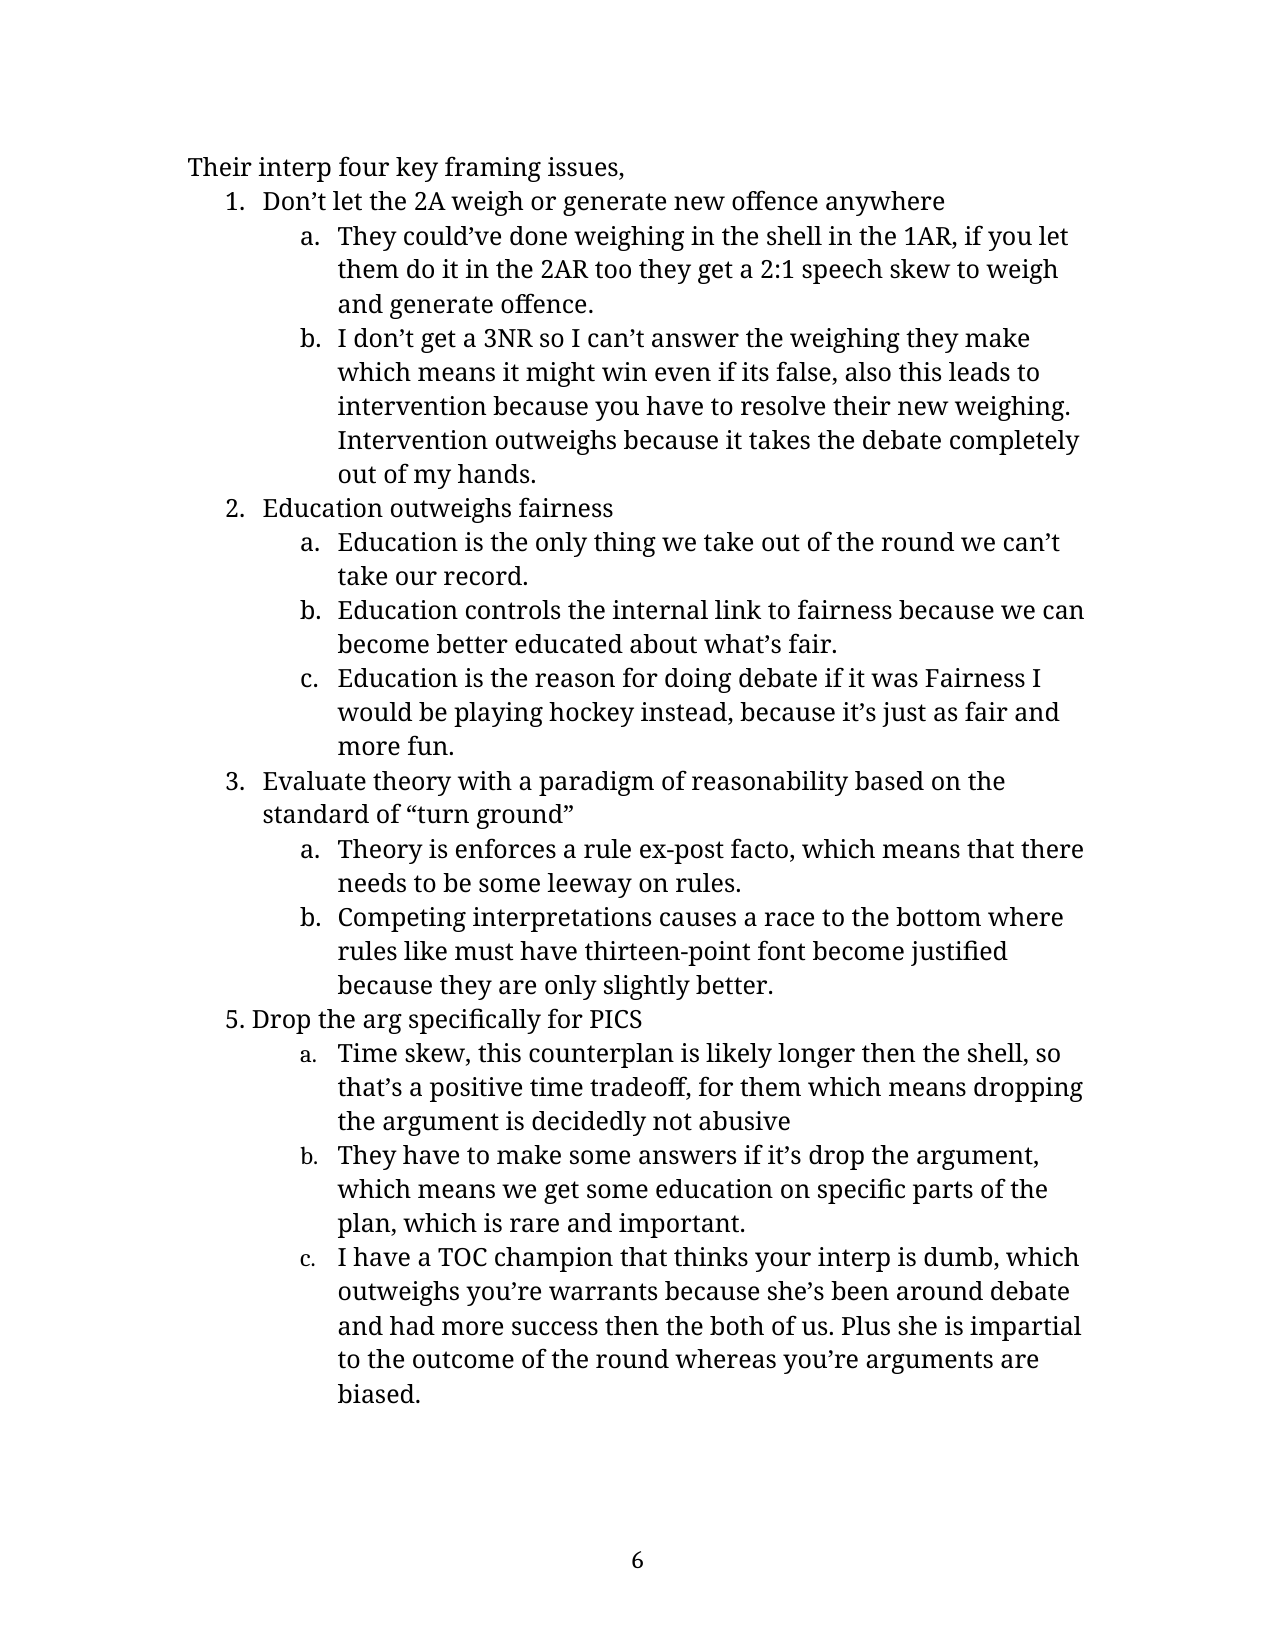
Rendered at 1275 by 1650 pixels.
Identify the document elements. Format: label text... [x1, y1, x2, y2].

list Education controls the internal link to fairness because we can become better educated about what’s fair. [300, 593, 1087, 661]
list Theory is enforces a rule ex-post facto, which means that there needs to be some leeway on rules. [300, 831, 1087, 899]
list I don’t get a 3NR so I can’t answer the weighing they make which means it might win even if its false, also this leads to intervention because you have to resolve their new weighing. Intervention outweighs because it takes the debate completely out of my hands. [300, 320, 1087, 491]
list Education is the reason for doing debate if it was Fairness I would be playing hockey instead, because it’s just as fair and more fun. [300, 661, 1087, 763]
text Their interp four key framing issues, [187, 150, 1087, 184]
list They have to make some answers if it’s drop the argument, which means we get some education on specific parts of the plan, which is rare and important. [300, 1138, 1087, 1240]
list Time skew, this counterplan is likely longer then the shell, so that’s a positive time tradeoff, for them which means dropping the argument is decidedly not abusive [300, 1036, 1087, 1138]
list Don’t let the 2A weigh or generate new offence anywhere [225, 184, 1087, 218]
list Competing interpretations causes a race to the bottom where rules like must have thirteen-point font become justified because they are only slightly better. [300, 899, 1087, 1002]
list I have a TOC champion that thinks your interp is dumb, which outweighs you’re warrants because she’s been around debate and had more success then the both of us. Plus she is impartial to the outcome of the round whereas you’re arguments are biased. [300, 1240, 1087, 1410]
list They could’ve done weighing in the shell in the 1AR, if you let them do it in the 2AR too they get a 2:1 speech skew to weigh and generate offence. [300, 218, 1087, 320]
list Evaluate theory with a paradigm of reasonability based on the standard of “turn ground” [225, 763, 1087, 831]
text 5. Drop the arg specifically for PICS [187, 1002, 1087, 1036]
list Education outweighs fairness [225, 491, 1087, 525]
list Education is the only thing we take out of the round we can’t take our record. [300, 525, 1087, 593]
